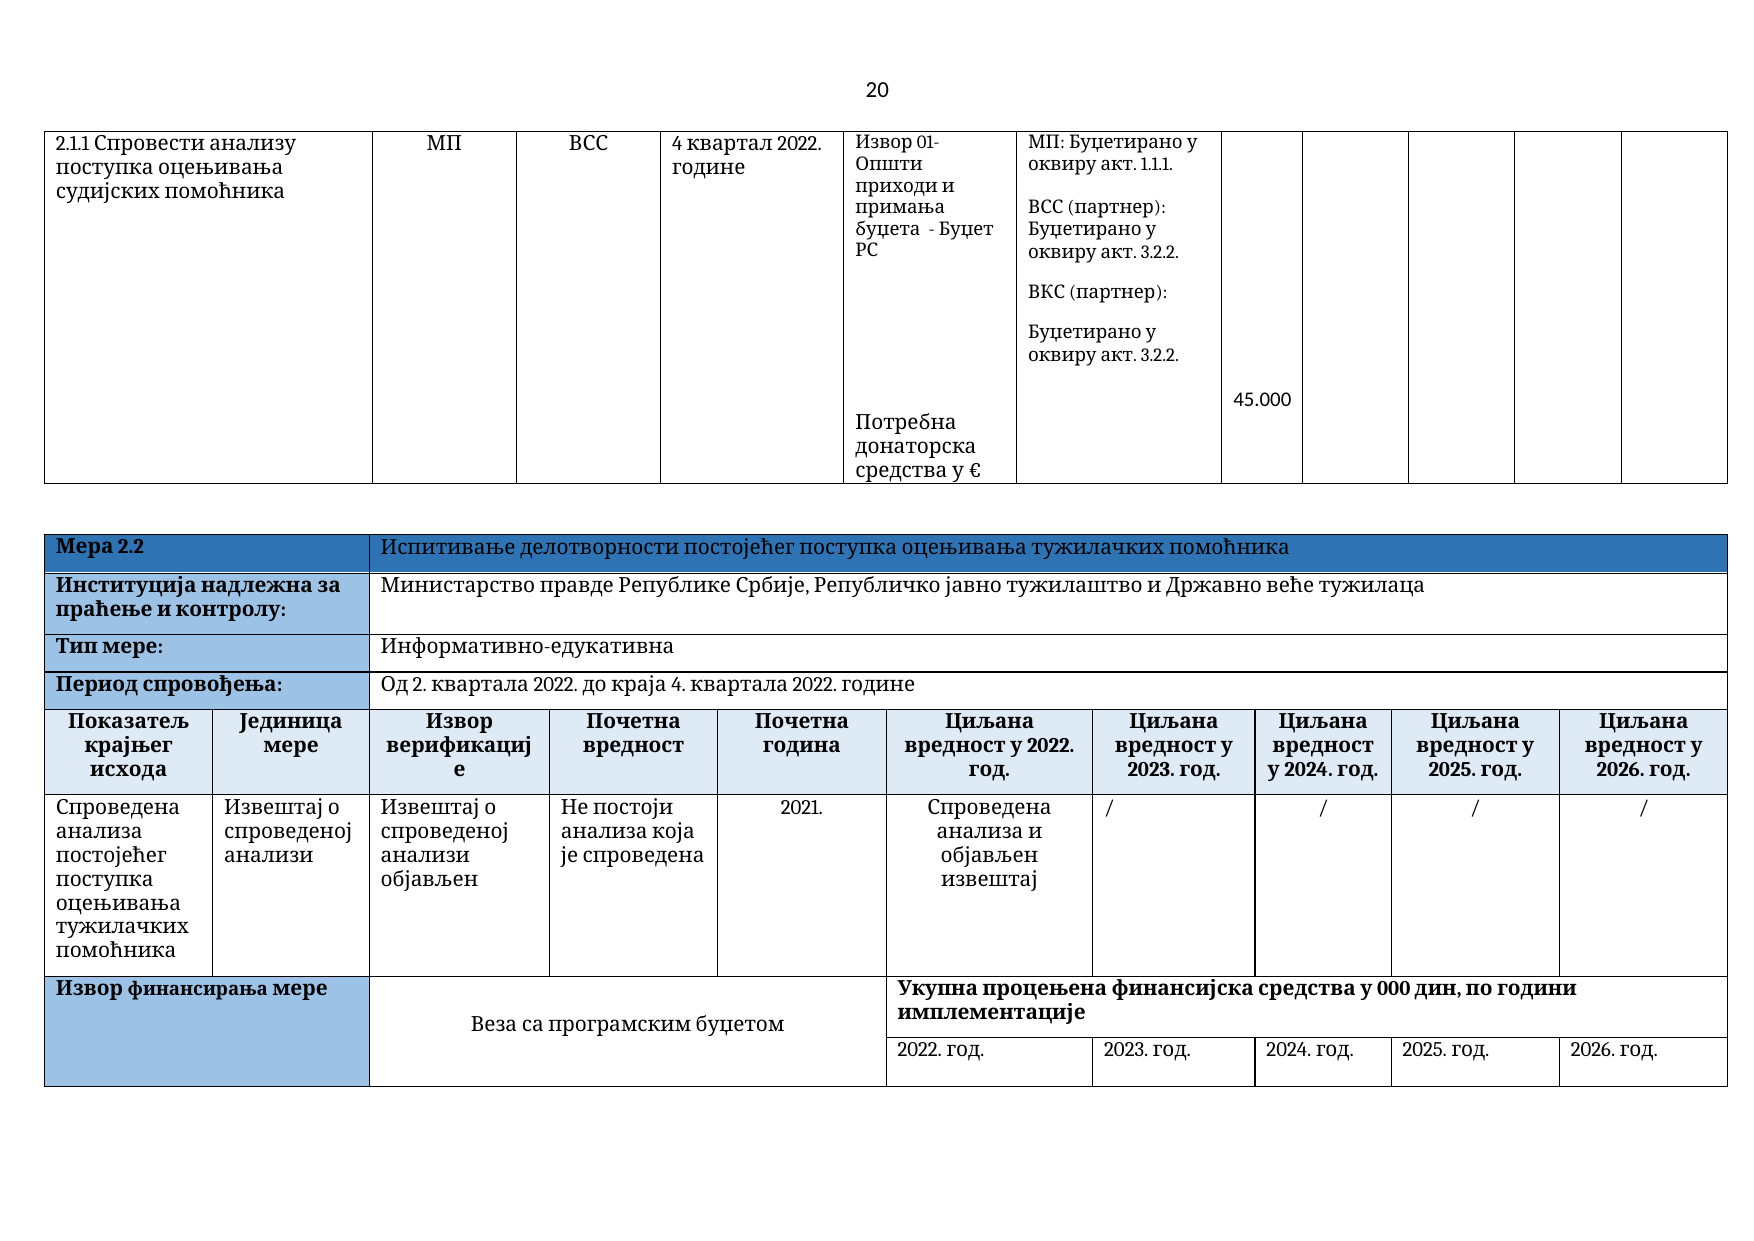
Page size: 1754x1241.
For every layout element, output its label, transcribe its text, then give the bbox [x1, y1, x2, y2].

table_cell ВСС [517, 132, 660, 483]
table_cell [1303, 132, 1408, 483]
table_cell [1515, 132, 1621, 483]
table_cell Почетна година [718, 710, 886, 794]
table_cell Укупна процењена финансијска средства у 000 дин, по години имплементације [887, 977, 1727, 1037]
table_cell Почетна вредност [550, 710, 717, 794]
table_cell [1622, 132, 1727, 483]
table_cell 4 квартал 2022. године [661, 132, 843, 483]
table_cell 2025. год. [1392, 1038, 1559, 1086]
table_cell МП [373, 132, 516, 483]
table_header Испитивање делотворности постојећег поступка оцењивања тужилачких помоћника [370, 535, 1727, 572]
table_cell 2.1.1 Спровести анализу поступка оцењивања судијских помоћника [45, 132, 372, 483]
table_cell [1409, 132, 1514, 483]
table_cell Веза са програмским буџетом [370, 977, 886, 1086]
table_cell Извор 01- Општи приходи и примања буџета - Буџет РС Потребна донаторска средства у € [844, 132, 1016, 483]
table_cell Циљана вредност у 2026. год. [1560, 710, 1727, 794]
table_cell Циљана вредност у 2023. год. [1093, 710, 1254, 794]
table_cell Од 2. квартала 2022. до краја 4. квартала 2022. године [370, 673, 1727, 709]
table_cell Тип мере: [45, 635, 369, 671]
table_cell 2023. год. [1093, 1038, 1254, 1086]
table_cell МП: Буџетирано у оквиру акт. 1.1.1. ВСС (партнер): Буџетирано у оквиру акт. 3.2.2. ВКС (партнер): Буџетирано у оквиру акт. 3.2.2. [1017, 132, 1221, 483]
table_cell Министарство правде Републике Србије, Републичко јавно тужилаштво и Државно веће тужилаца [370, 574, 1727, 634]
table_cell Извор верификације [370, 710, 549, 794]
table_header Мера 2.2 [45, 535, 369, 572]
table_cell Циљана вредност у 2024. год. [1256, 710, 1391, 794]
table_cell Институција надлежна за праћење и контролу: [45, 574, 369, 634]
table_cell 2026. год. [1560, 1038, 1727, 1086]
table_cell / [1093, 795, 1254, 976]
table_cell Спроведена анализа постојећег поступка оцењивања тужилачких помоћника [45, 795, 212, 976]
table_cell Извештај о спроведеној анализи објављен [370, 795, 549, 976]
table_cell Јединица мере [213, 710, 369, 794]
table_cell Циљана вредност у 2025. год. [1392, 710, 1559, 794]
table_cell Циљана вредност у 2022. год. [887, 710, 1092, 794]
table_cell 45.000 [1222, 132, 1302, 483]
table_cell Информативно-едукативна [370, 635, 1727, 671]
table_cell Показатељ крајњег исхода [45, 710, 212, 794]
table_cell / [1392, 795, 1559, 976]
table_cell Не постоји анализа која је спроведена [550, 795, 717, 976]
table_cell 2022. год. [887, 1038, 1092, 1086]
table_cell 2024. год. [1256, 1038, 1391, 1086]
table_cell Извор финансирања мере [45, 977, 369, 1086]
table_cell Период спровођења: [45, 673, 369, 709]
table_cell Спроведена анализа и објављен извештај [887, 795, 1092, 976]
table_cell / [1256, 795, 1391, 976]
table_cell / [1560, 795, 1727, 976]
table_cell Извештај о спроведеној анализи [213, 795, 369, 976]
table_cell 2021. [718, 795, 886, 976]
